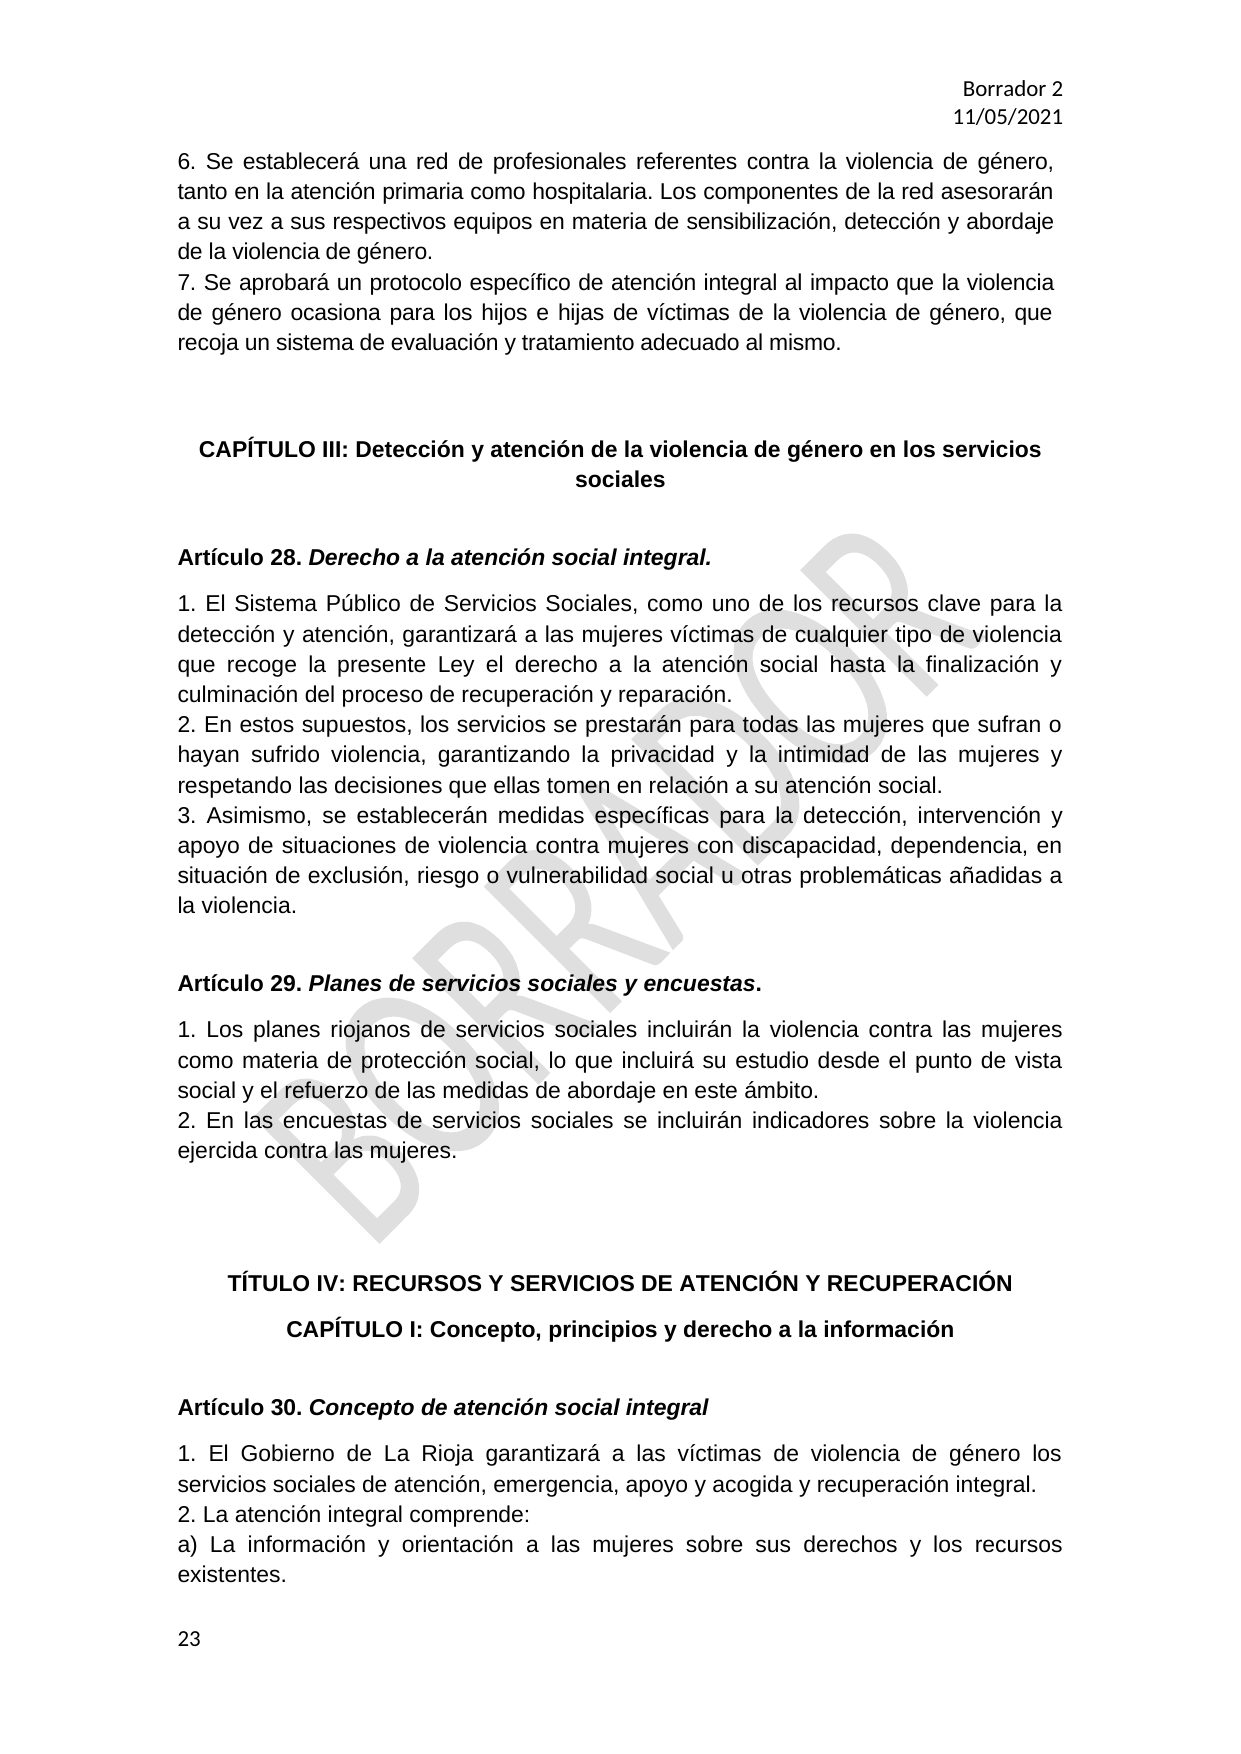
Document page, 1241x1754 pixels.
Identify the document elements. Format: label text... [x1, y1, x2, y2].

text 1. El Gobierno de La Rioja garantizará a las víctimas de violencia de género los servicios sociales de atención, emergencia, apoyo y acogida y recuperación integral. [177, 1440, 1063, 1497]
text a) La información y orientación a las mujeres sobre sus derechos y los recursos existentes. [177, 1531, 1063, 1587]
text 3. Asimismo, se establecerán medidas específicas para la detección, intervención y apoyo de situaciones de violencia contra mujeres con discapacidad, dependencia, en situación de exclusión, riesgo o vulnerabilidad social u otras problemáticas añadidas a la violencia. [177, 802, 1063, 919]
subtitle Artículo 29. Planes de servicios sociales y encuestas. [177, 969, 1063, 996]
text 1. El Sistema Público de Servicios Sociales, como uno de los recursos clave para la detección y atención, garantizará a las mujeres víctimas de cualquier tipo de violencia que recoge la presente Ley el derecho a la atención social hasta la finalización y culminación del proceso de recuperación y reparación. [177, 590, 1063, 707]
text 7. Se aprobará un protocolo específico de atención integral al impacto que la violencia de género ocasiona para los hijos e hijas de víctimas de la violencia de género, que recoja un sistema de evaluación y tratamiento adecuado al mismo. [177, 268, 1055, 355]
subtitle CAPÍTULO I: Concepto, principios y derecho a la información [177, 1316, 1063, 1343]
subtitle TÍTULO IV: RECURSOS Y SERVICIOS DE ATENCIÓN Y RECUPERACIÓN [177, 1269, 1063, 1296]
text 2. La atención integral comprende: [177, 1501, 1063, 1527]
text 2. En las encuestas de servicios sociales se incluirán indicadores sobre la violencia ejercida contra las mujeres. [177, 1107, 1063, 1163]
subtitle Artículo 30. Concepto de atención social integral [177, 1393, 1063, 1420]
text 1. Los planes riojanos de servicios sociales incluirán la violencia contra las mujeres como materia de protección social, lo que incluirá su estudio desde el punto de vista social y el refuerzo de las medidas de abordaje en este ámbito. [177, 1016, 1063, 1103]
subtitle Artículo 28. Derecho a la atención social integral. [177, 543, 1063, 570]
text 6. Se establecerá una red de profesionales referentes contra la violencia de género, tanto en la atención primaria como hospitalaria. Los componentes de la red asesorarán a su vez a sus respectivos equipos en materia de sensibilización, detección y abordaje de la violencia de género. [177, 148, 1055, 264]
subtitle CAPÍTULO III: Detección y atención de la violencia de género en los servicios sociales [177, 436, 1063, 493]
text 2. En estos supuestos, los servicios se prestarán para todas las mujeres que sufran o hayan sufrido violencia, garantizando la privacidad y la intimidad de las mujeres y respetando las decisiones que ellas tomen en relación a su atención social. [177, 711, 1063, 798]
